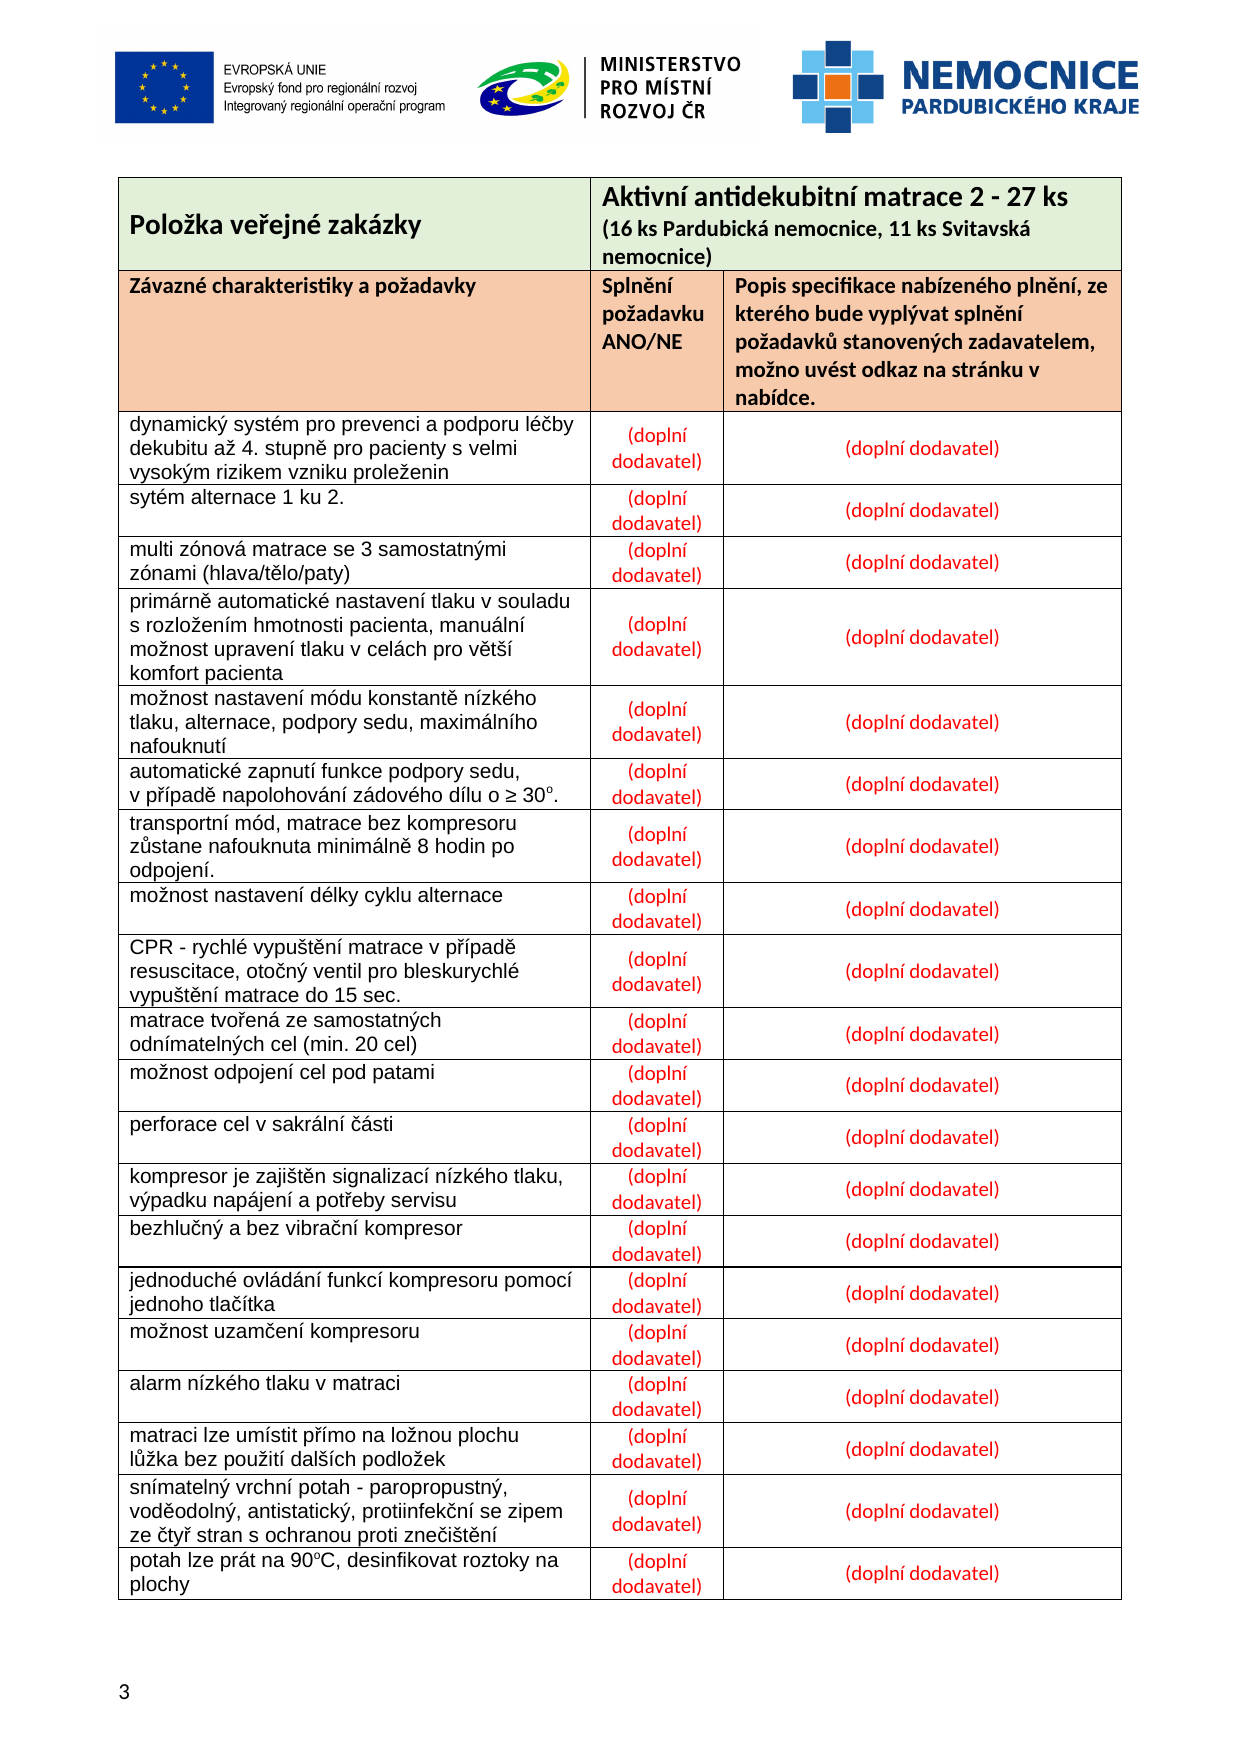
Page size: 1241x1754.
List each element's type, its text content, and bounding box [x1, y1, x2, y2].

table_cell primárně automatické nastavení tlaku v souladu s rozložením hmotnosti pacienta, manuální možnost upravení tlaku v celách pro větší komfort pacienta [119, 589, 590, 684]
table_cell sytém alternace 1 ku 2. [119, 485, 590, 536]
table_cell možnost uzamčení kompresoru [119, 1319, 590, 1370]
table_cell (doplní dodavatel) [591, 589, 723, 684]
table_cell možnost nastavení módu konstantě nízkého tlaku, alternace, podpory sedu, maximálního nafouknutí [119, 686, 590, 757]
table_cell kompresor je zajištěn signalizací nízkého tlaku, výpadku napájení a potřeby servisu [119, 1164, 590, 1214]
table_cell (doplní dodavatel) [724, 1060, 1121, 1111]
table_cell (doplní dodavatel) [591, 1319, 723, 1370]
table_cell (doplní dodavatel) [724, 589, 1121, 684]
table_cell (doplní dodavatel) [591, 686, 723, 757]
table_cell automatické zapnutí funkce podpory sedu, v případě napolohování zádového dílu o ≥ 30o. [119, 759, 590, 809]
table_cell snímatelný vrchní potah - paropropustný, voděodolný, antistatický, protiinfekční se zipem ze čtyř stran s ochranou proti znečištění [119, 1475, 590, 1547]
picture [791, 39, 1139, 134]
table_cell alarm nízkého tlaku v matraci [119, 1371, 590, 1422]
table_cell (doplní dodavatel) [724, 485, 1121, 536]
table_cell (doplní dodavatel) [591, 1548, 723, 1599]
table_cell potah lze prát na 90oC, desinfikovat roztoky na plochy [119, 1548, 590, 1599]
table_cell (doplní dodavatel) [591, 1112, 723, 1163]
table_cell jednoduché ovládání funkcí kompresoru pomocí jednoho tlačítka [119, 1268, 590, 1318]
table_cell multi zónová matrace se 3 samostatnými zónami (hlava/tělo/paty) [119, 537, 590, 588]
table_cell (doplní dodavatel) [591, 537, 723, 588]
table_cell transportní mód, matrace bez kompresoru zůstane nafouknuta minimálně 8 hodin po odpojení. [119, 810, 590, 882]
table_cell (doplní dodavatel) [724, 759, 1121, 809]
table_cell (doplní dodavatel) [724, 537, 1121, 588]
table_cell (doplní dodavatel) [591, 935, 723, 1007]
table_cell (doplní dodavatel) [724, 810, 1121, 882]
table_header Položka veřejné zakázky [119, 178, 590, 270]
table_cell bezhlučný a bez vibrační kompresor [119, 1216, 590, 1266]
table_cell (doplní dodavatel) [591, 1216, 723, 1266]
table_cell (doplní dodavatel) [724, 1423, 1121, 1474]
table_cell (doplní dodavatel) [591, 1164, 723, 1214]
table_cell Splnění požadavku ANO/NE [591, 271, 723, 411]
table_cell (doplní dodavatel) [591, 485, 723, 536]
table_cell možnost odpojení cel pod patami [119, 1060, 590, 1111]
table_cell (doplní dodavatel) [591, 810, 723, 882]
table_cell matrace tvořená ze samostatných odnímatelných cel (min. 20 cel) [119, 1008, 590, 1059]
table_cell (doplní dodavatel) [591, 883, 723, 934]
table_cell CPR - rychlé vypuštění matrace v případě resuscitace, otočný ventil pro bleskurychlé vypuštění matrace do 15 sec. [119, 935, 590, 1007]
table_cell (doplní dodavatel) [724, 1112, 1121, 1163]
table_cell (doplní dodavatel) [724, 1475, 1121, 1547]
table_cell Závazné charakteristiky a požadavky [119, 271, 590, 411]
table_cell (doplní dodavatel) [724, 935, 1121, 1007]
table_cell možnost nastavení délky cyklu alternace [119, 883, 590, 934]
table_cell (doplní dodavatel) [724, 412, 1121, 484]
table_header Aktivní antidekubitní matrace 2 - 27 ks (16 ks Pardubická nemocnice, 11 ks Svitavská nemocnice) [591, 178, 1121, 270]
table_cell (doplní dodavatel) [724, 1319, 1121, 1370]
table_cell (doplní dodavatel) [591, 412, 723, 484]
table_cell (doplní dodavatel) [724, 686, 1121, 757]
table_cell (doplní dodavatel) [724, 883, 1121, 934]
table_cell (doplní dodavatel) [591, 759, 723, 809]
picture [93, 27, 762, 147]
table_cell (doplní dodavatel) [591, 1423, 723, 1474]
table_cell (doplní dodavatel) [591, 1475, 723, 1547]
table_cell (doplní dodavatel) [724, 1371, 1121, 1422]
table_cell dynamický systém pro prevenci a podporu léčby dekubitu až 4. stupně pro pacienty s velmi vysokým rizikem vzniku proleženin [119, 412, 590, 484]
table_cell (doplní dodavatel) [591, 1371, 723, 1422]
table_cell (doplní dodavatel) [724, 1548, 1121, 1599]
table_cell perforace cel v sakrální části [119, 1112, 590, 1163]
table_cell (doplní dodavatel) [591, 1060, 723, 1111]
table_cell (doplní dodavatel) [724, 1008, 1121, 1059]
table_cell (doplní dodavatel) [724, 1164, 1121, 1214]
table_cell (doplní dodavatel) [591, 1268, 723, 1318]
table_cell (doplní dodavatel) [591, 1008, 723, 1059]
table_cell Popis specifikace nabízeného plnění, ze kterého bude vyplývat splnění požadavků stanovených zadavatelem, možno uvést odkaz na stránku v nabídce. [724, 271, 1121, 411]
table_cell matraci lze umístit přímo na ložnou plochu lůžka bez použití dalších podložek [119, 1423, 590, 1474]
table_cell (doplní dodavatel) [724, 1216, 1121, 1266]
table_cell (doplní dodavatel) [724, 1268, 1121, 1318]
